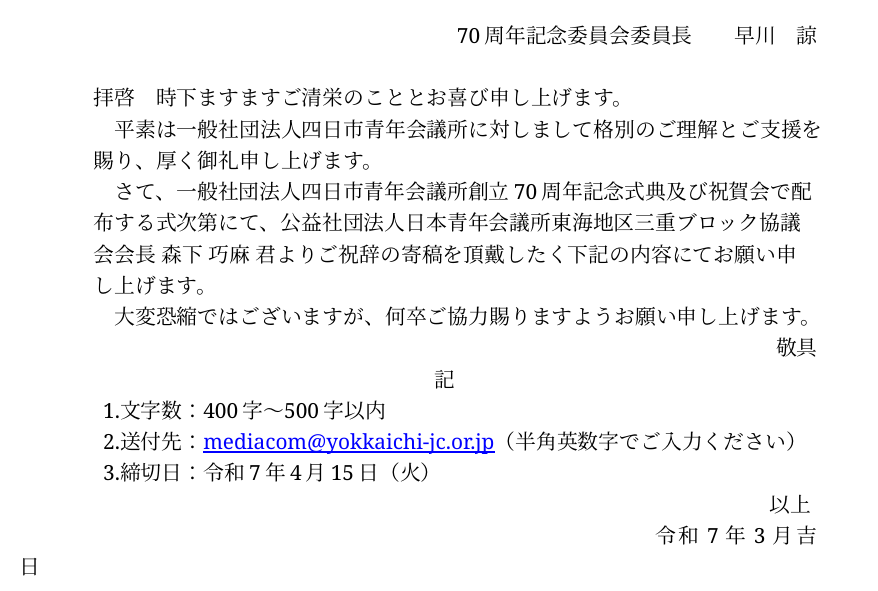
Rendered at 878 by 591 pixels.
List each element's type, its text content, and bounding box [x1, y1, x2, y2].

text 拝啓 時下ますますご清栄のこととお喜び申し上げます。 [93, 81, 817, 112]
text 3.締切日：令和7年4月15日（火） [19, 456, 869, 487]
text 1.文字数：400字～500字以内 [19, 394, 869, 425]
text 2.送付先：mediacom@yokkaichi-jc.or.jp（半角英数字でご入力ください） [19, 425, 869, 456]
subtitle 記 [19, 362, 869, 394]
text 大変恐縮ではございますが、何卒ご協力賜りますようお願い申し上げます。 [93, 300, 869, 331]
text 令和7年3月吉日 [19, 519, 817, 581]
text 平素は一般社団法人四日市青年会議所に対しまして格別のご理解とご支援を賜り、厚く御礼申し上げます。 [93, 112, 826, 175]
text 70周年記念委員会委員長 早川 諒 [19, 19, 817, 50]
text さて、一般社団法人四日市青年会議所創立70周年記念式典及び祝賀会で配布する式次第にて、公益社団法人日本青年会議所東海地区三重ブロック協議会会長 森下 巧麻 君よりご祝辞の寄稿を頂戴したく下記の内容にてお願い申し上げます。 [93, 175, 817, 300]
text 以上 [19, 487, 869, 519]
text 敬具 [20, 331, 817, 362]
